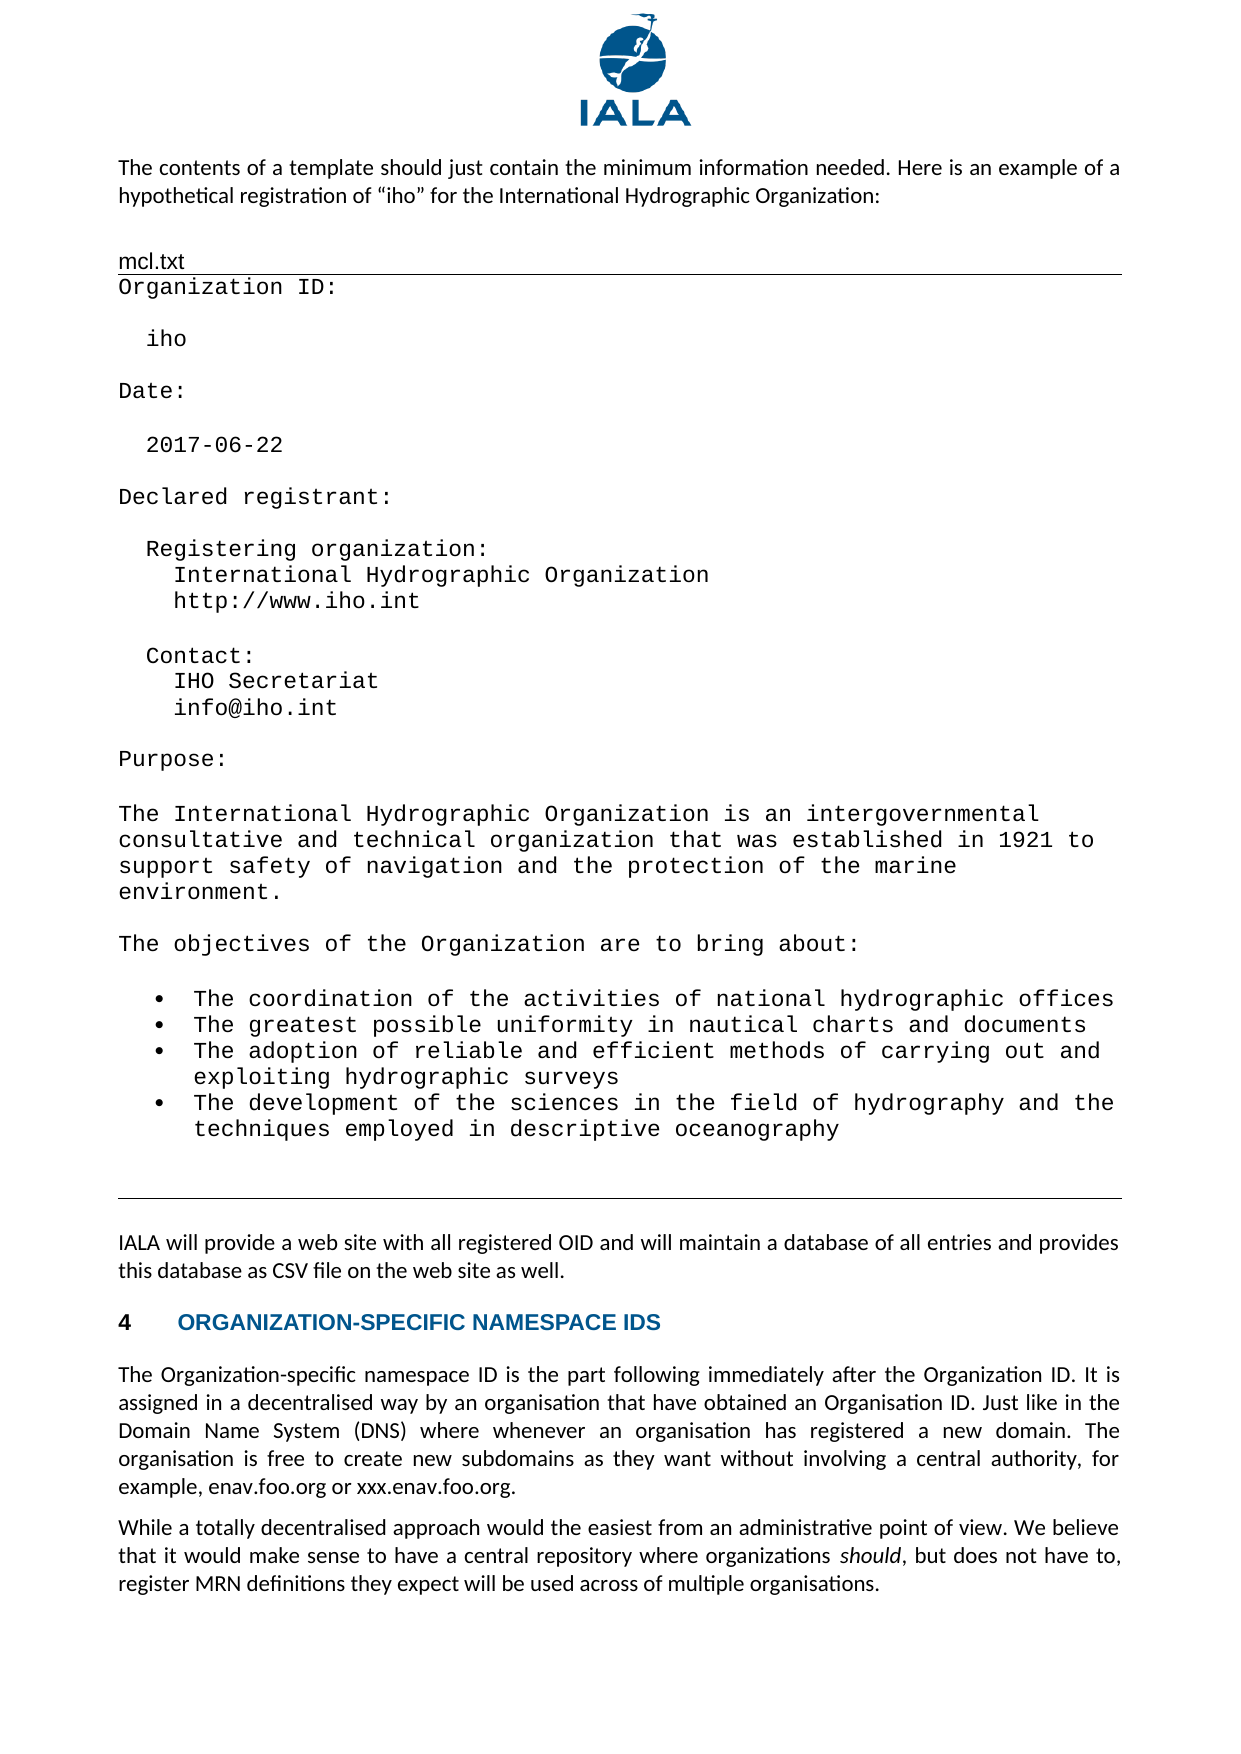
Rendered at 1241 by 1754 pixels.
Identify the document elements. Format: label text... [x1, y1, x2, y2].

text info@iho.int [118, 696, 1122, 722]
text Date: [118, 379, 1122, 405]
list The coordination of the activities of national hydrographic offices [156, 988, 1122, 1013]
subtitle Organization-specific namespace IDs [118, 1309, 1122, 1335]
text Contact: [118, 644, 1122, 670]
text http://www.iho.int [118, 589, 1122, 615]
text IALA will provide a web site with all registered OID and will maintain a database of all entries and provides this database as CSV file on the web site as well. [118, 1228, 1122, 1284]
list The adoption of reliable and efficient methods of carrying out and exploiting hydrographic surveys [156, 1039, 1122, 1091]
text Purpose: [118, 748, 1122, 774]
text IHO Secretariat [118, 670, 1122, 696]
text mcl.txt [118, 248, 1122, 274]
text The International Hydrographic Organization is an intergovernmental consultative and technical organization that was established in 1921 to support safety of navigation and the protection of the marine environment. The objectives of the Organization are to bring about: [118, 803, 1122, 958]
text Organization ID: [118, 275, 1122, 301]
text iho [118, 327, 1122, 353]
text Registering organization: [118, 537, 1122, 563]
list The greatest possible uniformity in nautical charts and documents [156, 1013, 1122, 1039]
text 2017-06-22 [118, 434, 1122, 459]
text The Organization-specific namespace ID is the part following immediately after the Organization ID. It is assigned in a decentralised way by an organisation that have obtained an Organisation ID. Just like in the Domain Name System (DNS) where whenever an organisation has registered a new domain. The organisation is free to create new subdomains as they want without involving a central authority, for example, enav.foo.org or xxx.enav.foo.org. [118, 1360, 1122, 1500]
text The contents of a template should just contain the minimum information needed. Here is an example of a hypothetical registration of “iho” for the International Hydrographic Organization: [118, 153, 1122, 209]
text While a totally decentralised approach would the easiest from an administrative point of view. We believe that it would make sense to have a central repository where organizations should, but does not have to, register MRN definitions they expect will be used across of multiple organisations. [118, 1513, 1122, 1597]
text International Hydrographic Organization [118, 563, 1122, 589]
text Declared registrant: [118, 486, 1122, 511]
list The development of the sciences in the field of hydrography and the techniques employed in descriptive oceanography [156, 1091, 1122, 1143]
picture [555, 0, 710, 151]
